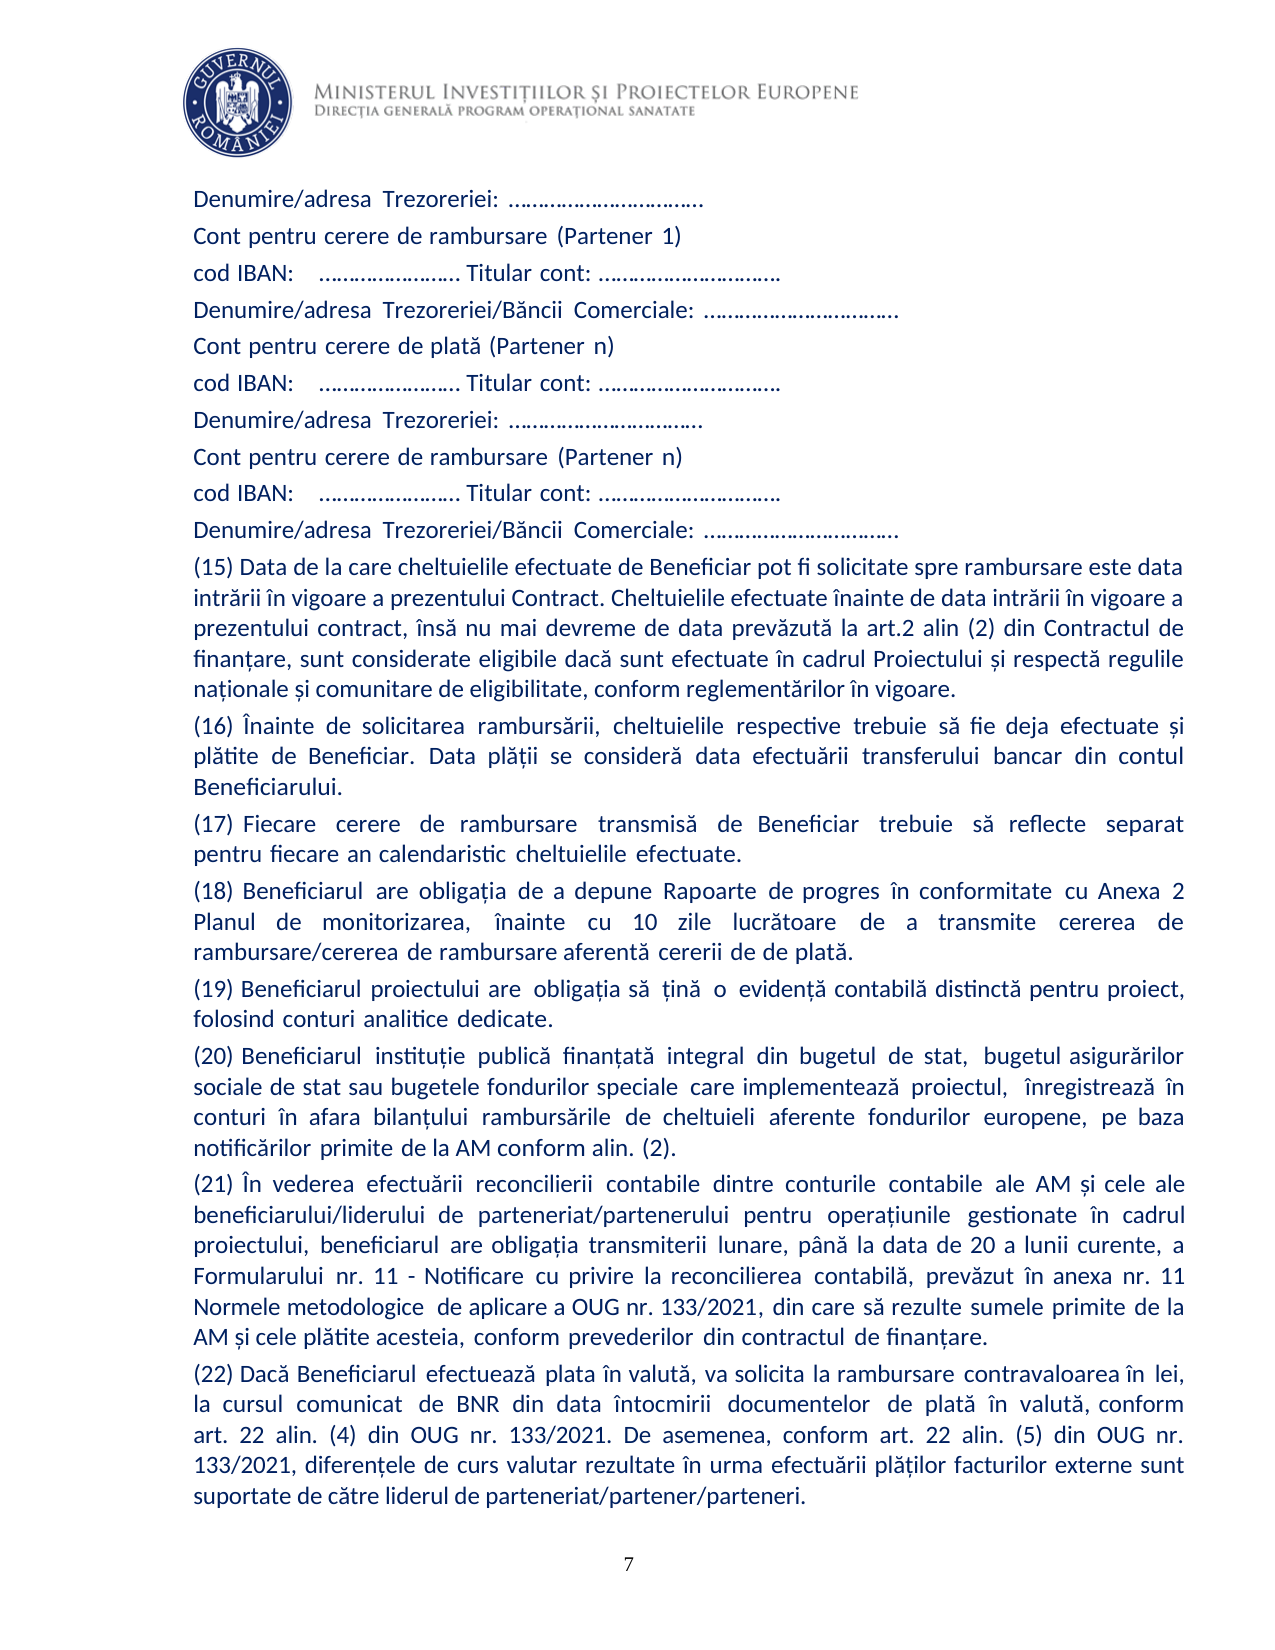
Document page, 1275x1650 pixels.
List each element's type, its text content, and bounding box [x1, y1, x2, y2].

text Cont pentru cerere de plată (Partener n) [193, 331, 1133, 361]
text Denumire/adresa Trezoreriei: …………………………… [193, 183, 1133, 214]
text (17) Fiecare cerere de rambursare transmisă de Beneficiar trebuie să reflecte separat pentru fiecare an calendaristic cheltuielile efectuate. [193, 808, 1185, 869]
text (19) Beneficiarul proiectului are obligația să ţină o evidenţă contabilă distinctă pentru proiect, folosind conturi analitice dedicate. [193, 973, 1185, 1034]
text (16) Înainte de solicitarea rambursării, cheltuielile respective trebuie să fie deja efectuate şi plătite de Beneficiar. Data plăţii se consideră data efectuării transferului bancar din contul Beneficiarului. [193, 710, 1185, 802]
text Denumire/adresa Trezoreriei: …………………………… [193, 404, 1133, 434]
text (18) Beneficiarul are obligația de a depune Rapoarte de progres în conformitate cu Anexa 2 Planul de monitorizarea, înainte cu 10 zile lucrătoare de a transmite cererea de rambursare/cererea de rambursare aferentă cererii de de plată. [193, 875, 1185, 967]
text (15) Data de la care cheltuielile efectuate de Beneficiar pot fi solicitate spre rambursare este data intrării în vigoare a prezentului Contract. Cheltuielile efectuate înainte de data intrării în vigoare a prezentului contract, însă nu mai devreme de data prevăzută la art.2 alin (2) din Contractul de finanțare, sunt considerate eligibile dacă sunt efectuate în cadrul Proiectului şi respectă regulile naţionale şi comunitare de eligibilitate, conform reglementărilor în vigoare. [193, 551, 1185, 704]
text Denumire/adresa Trezoreriei/Băncii Comerciale: …………………………… [193, 514, 1133, 545]
text cod IBAN: …………………… Titular cont: …………………………. [193, 367, 1133, 398]
text Denumire/adresa Trezoreriei/Băncii Comerciale: …………………………… [193, 294, 1133, 324]
picture [179, 44, 883, 160]
text (22) Dacă Beneficiarul efectuează plata în valută, va solicita la rambursare contravaloarea în lei, la cursul comunicat de BNR din data întocmirii documentelor de plată în valută, conform art. 22 alin. (4) din OUG nr. 133/2021. De asemenea, conform art. 22 alin. (5) din OUG nr. 133/2021, diferenţele de curs valutar rezultate în urma efectuării plăţilor facturilor externe sunt suportate de către liderul de parteneriat/partener/parteneri. [193, 1358, 1185, 1511]
text cod IBAN: …………………… Titular cont: …………………………. [193, 478, 1133, 508]
text (20) Beneficiarul instituţie publică finanţată integral din bugetul de stat, bugetul asigurărilor sociale de stat sau bugetele fondurilor speciale care implementează proiectul, înregistrează în conturi în afara bilanţului rambursările de cheltuieli aferente fondurilor europene, pe baza notificărilor primite de la AM conform alin. (2). [193, 1040, 1185, 1162]
text Cont pentru cerere de rambursare (Partener 1) [193, 220, 1133, 251]
text (21) În vederea efectuării reconcilierii contabile dintre conturile contabile ale AM şi cele ale beneficiarului/liderului de parteneriat/partenerului pentru operaţiunile gestionate în cadrul proiectului, beneficiarul are obligaţia transmiterii lunare, până la data de 20 a lunii curente, a Formularului nr. 11 - Notificare cu privire la reconcilierea contabilă, prevăzut în anexa nr. 11 Normele metodologice de aplicare a OUG nr. 133/2021, din care să rezulte sumele primite de la AM şi cele plătite acesteia, conform prevederilor din contractul de finanţare. [193, 1168, 1185, 1352]
text Cont pentru cerere de rambursare (Partener n) [193, 441, 1133, 471]
text cod IBAN: …………………… Titular cont: …………………………. [193, 257, 1133, 287]
